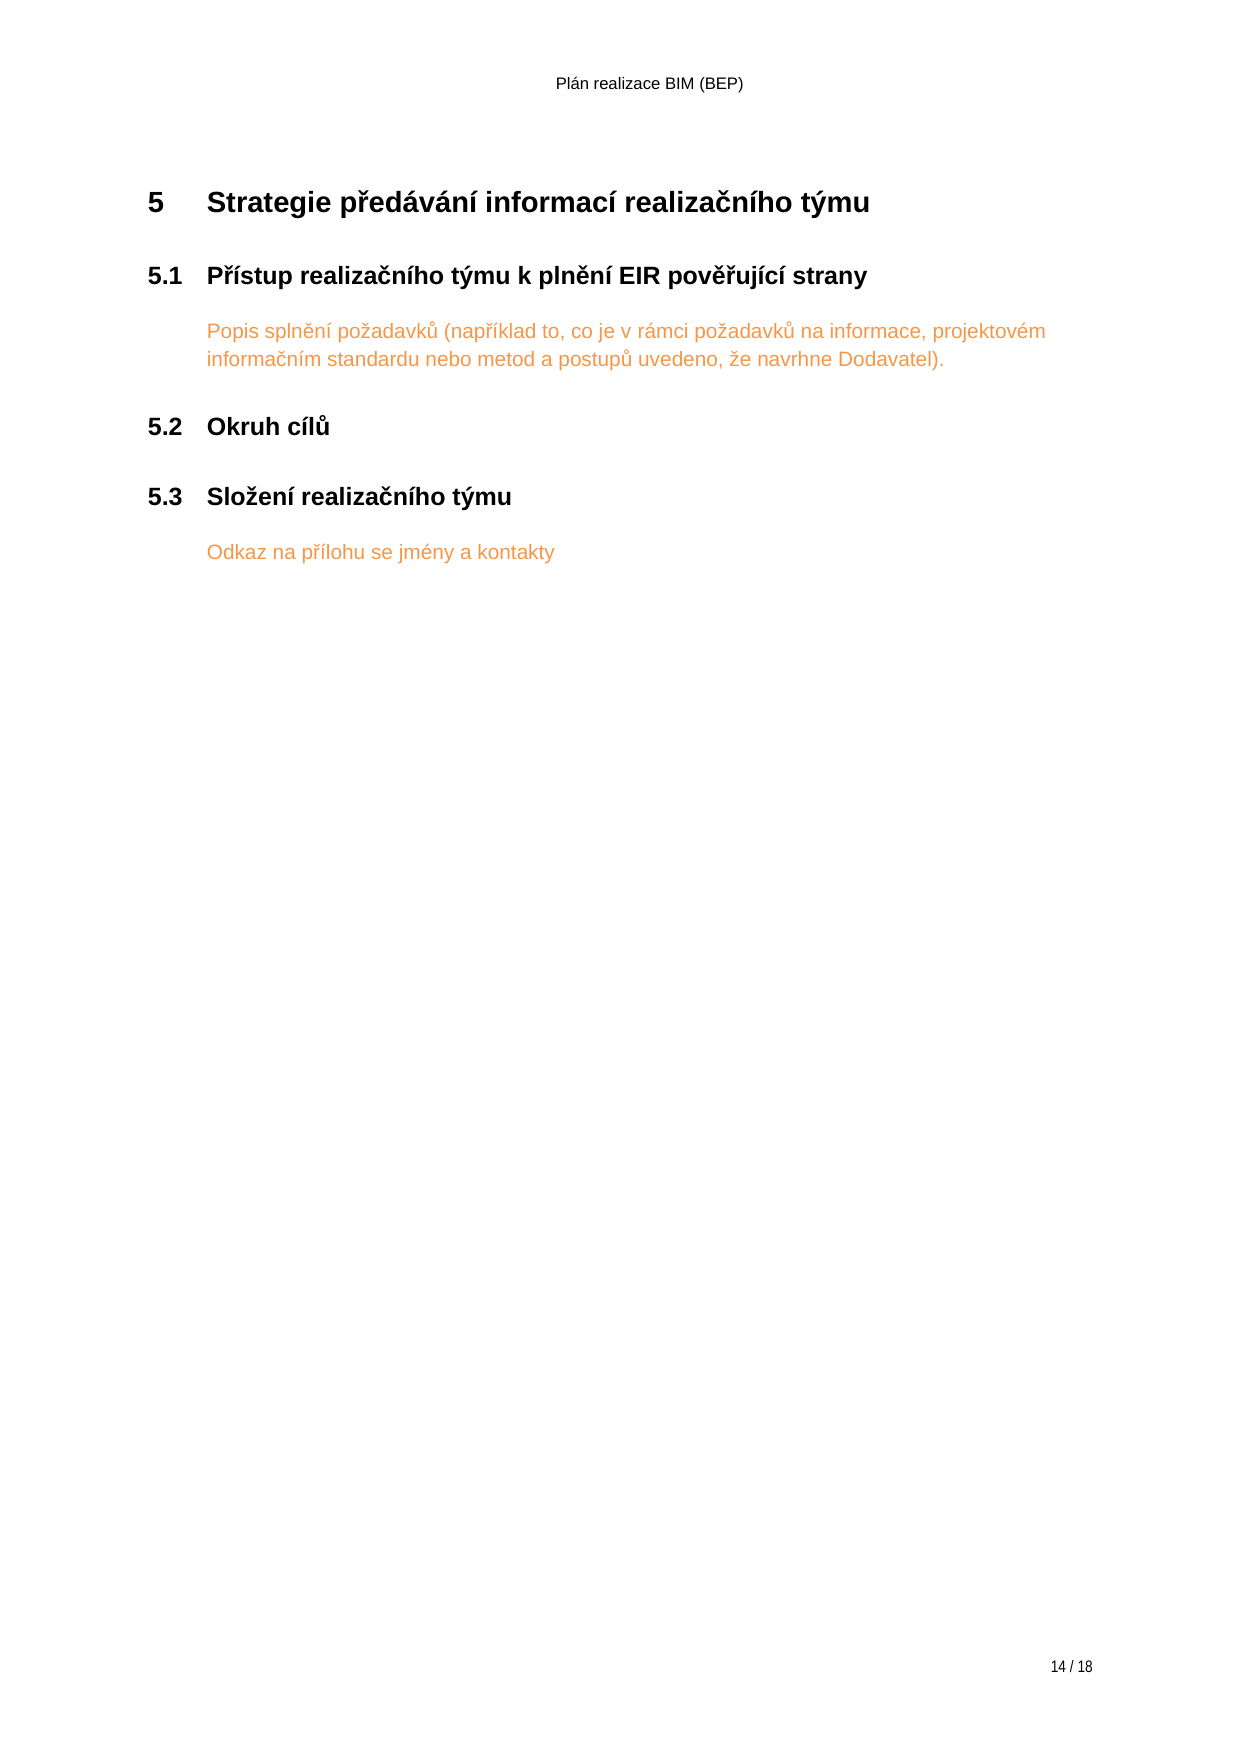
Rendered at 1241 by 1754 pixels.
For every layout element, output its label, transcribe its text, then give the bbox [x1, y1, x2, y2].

text Odkaz na přílohu se jmény a kontakty [207, 540, 1093, 564]
subtitle Okruh cílů [148, 412, 1093, 440]
subtitle Strategie předávání informací realizačního týmu [148, 185, 1093, 219]
subtitle Složení realizačního týmu [148, 482, 1093, 511]
subtitle Přístup realizačního týmu k plnění EIR pověřující strany [148, 261, 1093, 290]
text Popis splnění požadavků (například to, co je v rámci požadavků na informace, projektovém informačním standardu nebo metod a postupů uvedeno, že navrhne Dodavatel). [207, 319, 1093, 371]
